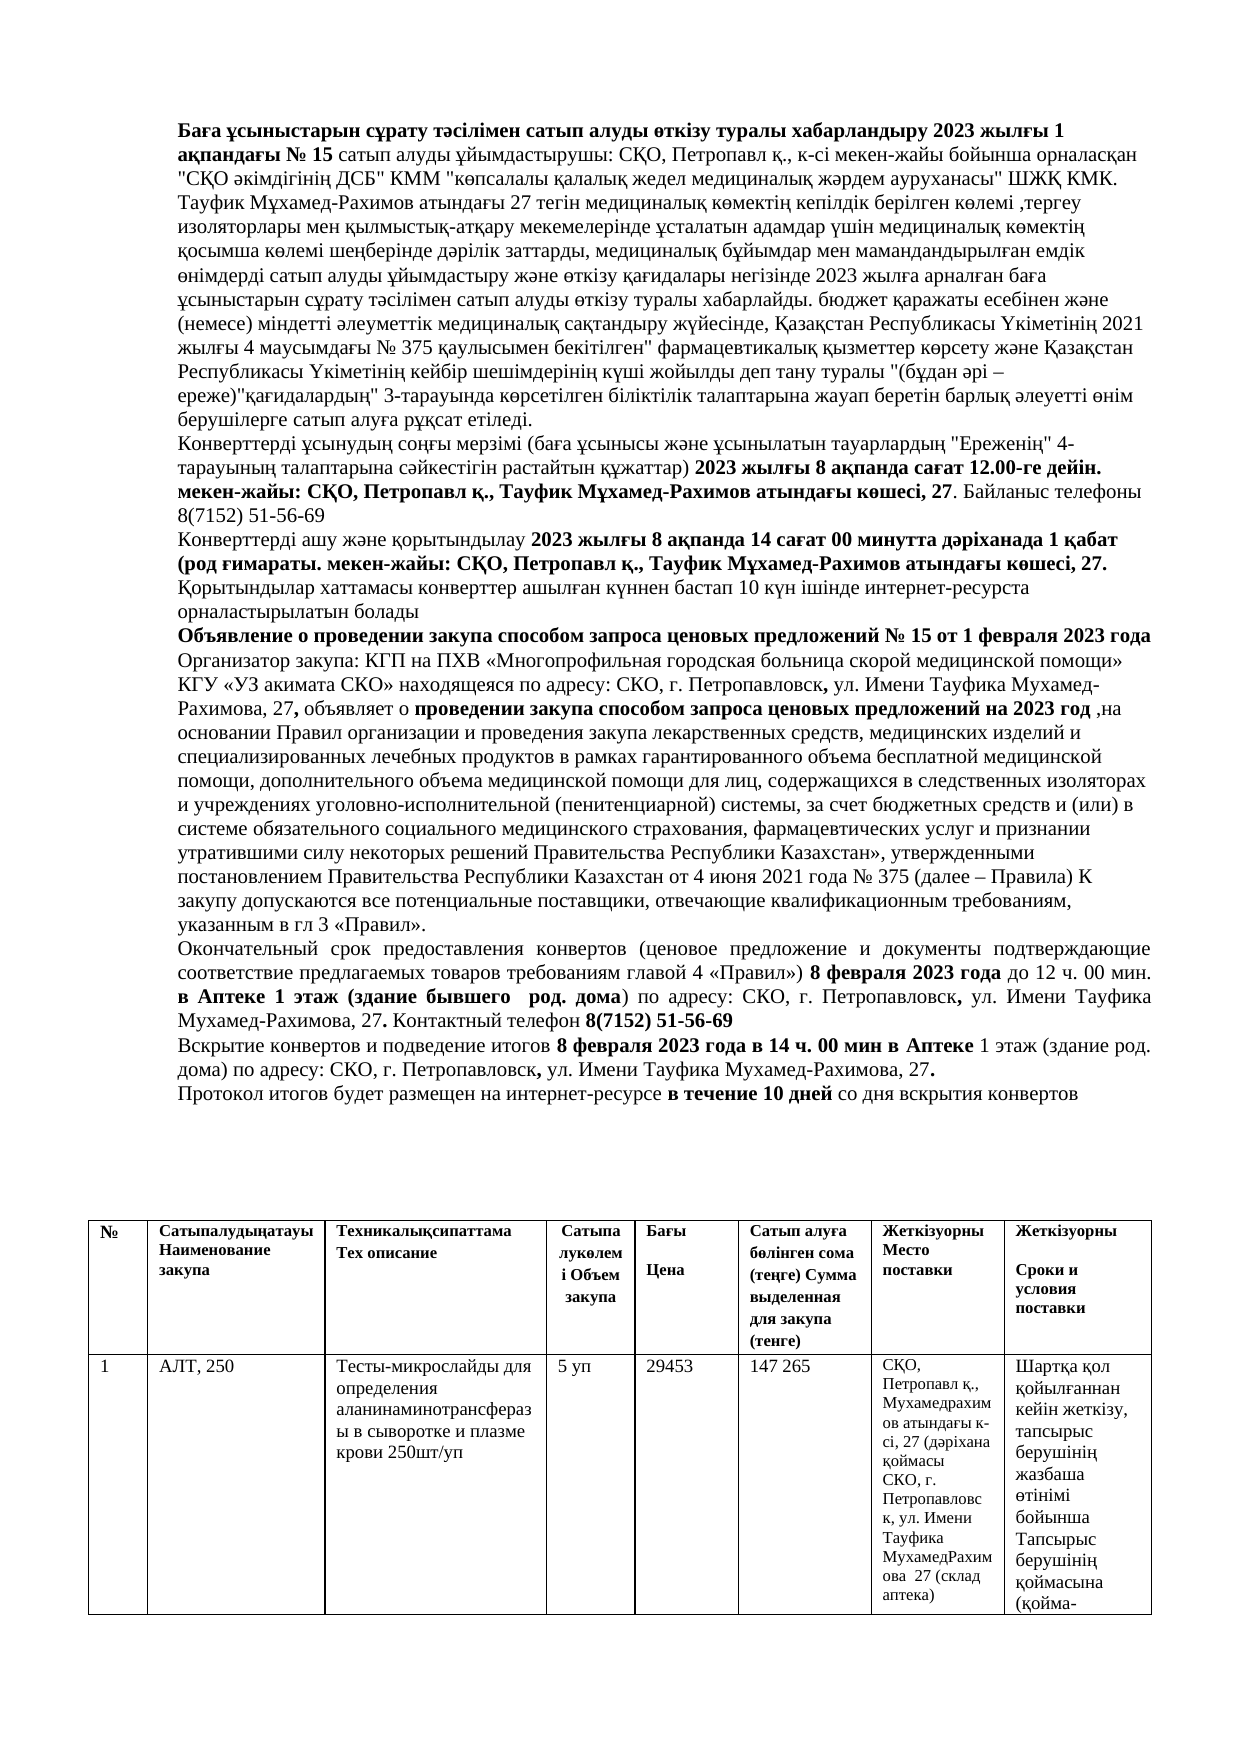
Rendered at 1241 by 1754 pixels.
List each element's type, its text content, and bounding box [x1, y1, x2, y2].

table_header Техникалықсипаттама Тех описание [326, 1221, 546, 1354]
text Вскрытие конвертов и подведение итогов 8 февраля 2023 года в 14 ч. 00 мин в Аптеке 1 этаж (здание род. дома) по адресу: СКО, г. Петропавловск, ул. Имени Тауфика Мухамед-Рахимова, 27. [177, 1032, 1152, 1081]
table_cell АЛТ, 250 [148, 1355, 324, 1614]
table_header Сатып алуға бөлінген сома (теңге) Сумма выделенная для закупа (тенге) [739, 1221, 871, 1354]
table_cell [326, 1355, 546, 1614]
table_cell 29453 [636, 1355, 738, 1614]
table_cell 147 265 [739, 1355, 871, 1614]
table_header Жеткізуорны Место поставки [872, 1221, 1004, 1354]
text Баға ұсыныстарын сұрату тәсілімен сатып алуды өткізу туралы хабарландыру 2023 жылғы 1 ақпандағы № 15 сатып алуды ұйымдастырушы: СҚО, Петропавл қ., к-сі мекен-жайы бойынша орналасқан "СҚО әкімдігінің ДСБ" КММ "көпсалалы қалалық жедел медициналық жәрдем ауруханасы" ШЖҚ КМК. Тауфик Мұхамед-Рахимов атындағы 27 тегін медициналық көмектің кепілдік берілген көлемі ,тергеу изоляторлары мен қылмыстық-атқару мекемелерінде ұсталатын адамдар үшін медициналық көмектің қосымша көлемі шеңберінде дәрілік заттарды, медициналық бұйымдар мен мамандандырылған емдік өнімдерді сатып алуды ұйымдастыру және өткізу қағидалары негізінде 2023 жылға арналған баға ұсыныстарын сұрату тәсілімен сатып алуды өткізу туралы хабарлайды. бюджет қаражаты есебінен және (немесе) міндетті әлеуметтік медициналық сақтандыру жүйесінде, Қазақстан Республикасы Үкіметінің 2021 жылғы 4 маусымдағы № 375 қаулысымен бекітілген" фармацевтикалық қызметтер көрсету және Қазақстан Республикасы Үкіметінің кейбір шешімдерінің күші жойылды деп тану туралы "(бұдан әрі – ереже)"қағидалардың" 3-тарауында көрсетілген біліктілік талаптарына жауап беретін барлық әлеуетті өнім берушілерге сатып алуға рұқсат етіледі. [177, 118, 1152, 431]
text Конверттерді ашу және қорытындылау 2023 жылғы 8 ақпанда 14 сағат 00 минутта дәріханада 1 қабат (род ғимараты. мекен-жайы: СҚО, Петропавл қ., Тауфик Мұхамед-Рахимов атындағы көшесі, 27. [177, 527, 1152, 575]
text Протокол итогов будет размещен на интернет-ресурсе в течение 10 дней со дня вскрытия конвертов [177, 1081, 1152, 1105]
text Окончательный срок предоставления конвертов (ценовое предложение и документы подтверждающие соответствие предлагаемых товаров требованиям главой 4 «Правил») 8 февраля 2023 года до 12 ч. 00 мин. в Аптеке 1 этаж (здание бывшего род. дома) по адресу: СКО, г. Петропавловск, ул. Имени Тауфика Мухамед-Рахимова, 27. Контактный телефон 8(7152) 51-56-69 [177, 936, 1152, 1032]
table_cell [1005, 1355, 1151, 1614]
table_header Жеткізуорны Сроки и условия поставки [1005, 1221, 1151, 1354]
table_header № [89, 1221, 147, 1354]
table_cell 1 [89, 1355, 147, 1614]
text Конверттерді ұсынудың соңғы мерзімі (баға ұсынысы және ұсынылатын тауарлардың "Ереженің" 4-тарауының талаптарына сәйкестігін растайтын құжаттар) 2023 жылғы 8 ақпанда сағат 12.00-ге дейін. мекен-жайы: СҚО, Петропавл қ., Тауфик Мұхамед-Рахимов атындағы көшесі, 27. Байланыс телефоны 8(7152) 51-56-69 [177, 431, 1152, 527]
table_header Сатыпалукөлемі Объем закупа [547, 1221, 634, 1354]
table_cell 5 уп [547, 1355, 634, 1614]
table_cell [872, 1355, 1004, 1614]
table_header Сатыпалудыңатауы Наименование закупа [148, 1221, 324, 1354]
table_header Бағы Цена [636, 1221, 738, 1354]
text Қорытындылар хаттамасы конверттер ашылған күннен бастап 10 күн ішінде интернет-ресурста орналастырылатын болады Объявление о проведении закупа способом запроса ценовых предложений № 15 от 1 февраля 2023 года Организатор закупа: КГП на ПХВ «Многопрофильная городская больница скорой медицинской помощи» КГУ «УЗ акимата СКО» находящеяся по адресу: СКО, г. Петропавловск, ул. Имени Тауфика Мухамед-Рахимова, 27, объявляет о проведении закупа способом запроса ценовых предложений на 2023 год ,на основании Правил организации и проведения закупа лекарственных средств, медицинских изделий и специализированных лечебных продуктов в рамках гарантированного объема бесплатной медицинской помощи, дополнительного объема медицинской помощи для лиц, содержащихся в следственных изоляторах и учреждениях уголовно-исполнительной (пенитенциарной) системы, за счет бюджетных средств и (или) в системе обязательного социального медицинского страхования, фармацевтических услуг и признании утратившими силу некоторых решений Правительства Республики Казахстан», утвержденными постановлением Правительства Республики Казахстан от 4 июня 2021 года № 375 (далее – Правила) К закупу допускаются все потенциальные поставщики, отвечающие квалификационным требованиям, указанным в гл 3 «Правил». [177, 575, 1152, 936]
